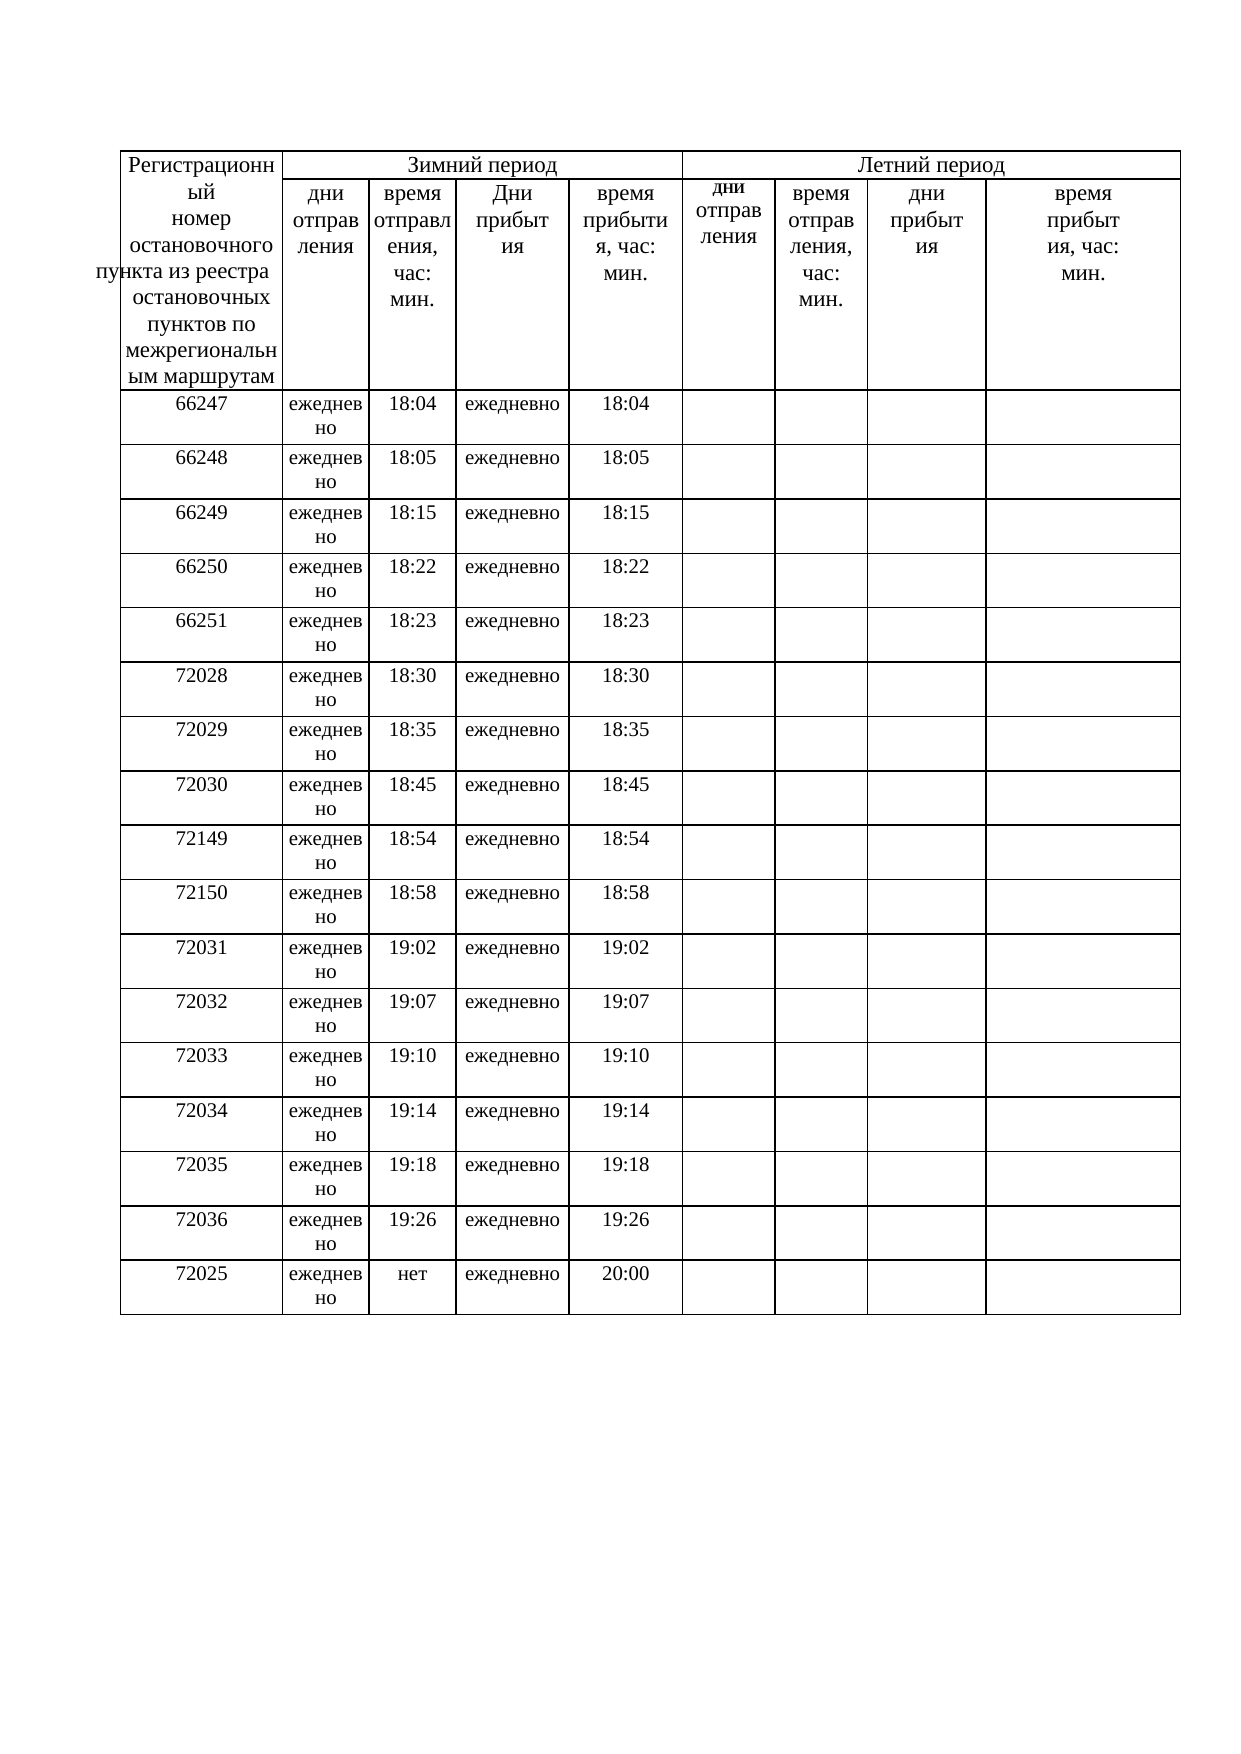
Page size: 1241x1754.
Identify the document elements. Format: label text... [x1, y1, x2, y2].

table_cell [987, 826, 1180, 879]
table_cell [776, 608, 867, 661]
table_cell [868, 391, 985, 444]
table_cell 66250 [121, 554, 282, 607]
table_cell ежедневно [283, 500, 368, 552]
table_cell [868, 1261, 985, 1314]
table_cell ежедневно [457, 717, 568, 770]
table_cell ежедневно [457, 880, 568, 933]
table_cell [776, 445, 867, 498]
table_cell Дни прибыт ия [457, 180, 568, 389]
table_cell 18:15 [570, 500, 682, 552]
table_cell [683, 880, 774, 933]
table_cell 18:35 [370, 717, 455, 770]
table_cell [683, 663, 774, 716]
table_cell [683, 554, 774, 607]
table_cell 18:58 [570, 880, 682, 933]
table_cell ежедневно [283, 554, 368, 607]
table_cell [987, 500, 1180, 552]
table_cell ежедневно [457, 1152, 568, 1205]
table_cell ежедневно [457, 1043, 568, 1096]
table_cell [683, 772, 774, 824]
table_cell 18:23 [370, 608, 455, 661]
table_cell 19:26 [570, 1207, 682, 1259]
table_cell [683, 935, 774, 987]
table_cell ежедневно [457, 826, 568, 879]
table_cell 18:22 [370, 554, 455, 607]
table_cell ежедневно [283, 608, 368, 661]
table_cell 18:05 [370, 445, 455, 498]
table_cell время отправ ления, час: мин. [776, 180, 867, 389]
table_cell 18:45 [370, 772, 455, 824]
table_cell ежедневно [283, 826, 368, 879]
table_cell ежедневно [457, 989, 568, 1042]
table_cell 66248 [121, 445, 282, 498]
table_cell 19:10 [570, 1043, 682, 1096]
table_cell 18:15 [370, 500, 455, 552]
table_cell [776, 554, 867, 607]
table_cell ежедневно [283, 1152, 368, 1205]
table_cell [683, 500, 774, 552]
table_cell время отправл ения, час: мин. [370, 180, 455, 389]
table_cell 18:04 [370, 391, 455, 444]
table_cell [868, 989, 985, 1042]
table_cell 19:26 [370, 1207, 455, 1259]
table_cell нет [370, 1261, 455, 1314]
table_cell 18:45 [570, 772, 682, 824]
table_cell [987, 663, 1180, 716]
table_cell 72034 [121, 1098, 282, 1151]
table_cell ежедневно [283, 880, 368, 933]
table_cell время прибыти я, час: мин. [570, 180, 682, 389]
table_cell дни отправ ления [283, 180, 368, 389]
table_cell [683, 1098, 774, 1151]
table_cell [776, 1261, 867, 1314]
table_cell ежедневно [283, 663, 368, 716]
table_cell [868, 554, 985, 607]
table_cell ежедневно [457, 500, 568, 552]
table_cell [776, 1207, 867, 1259]
table_cell [776, 826, 867, 879]
table_cell [987, 1207, 1180, 1259]
table_cell 18:22 [570, 554, 682, 607]
table_cell [776, 880, 867, 933]
table_cell [987, 445, 1180, 498]
table_cell [868, 445, 985, 498]
table_cell 66251 [121, 608, 282, 661]
table_cell ежедневно [283, 1261, 368, 1314]
table_cell [868, 608, 985, 661]
table_cell ежедневно [283, 1043, 368, 1096]
table_cell [683, 391, 774, 444]
table_cell [776, 500, 867, 552]
table_header Зимний период [283, 152, 682, 178]
table_cell 72032 [121, 989, 282, 1042]
table_cell 72028 [121, 663, 282, 716]
table_cell [776, 989, 867, 1042]
table_cell дни прибыт ия [868, 180, 985, 389]
table_cell [868, 717, 985, 770]
table_cell [987, 608, 1180, 661]
table_cell [683, 1152, 774, 1205]
table_cell [987, 772, 1180, 824]
table_cell 66249 [121, 500, 282, 552]
table_cell [987, 880, 1180, 933]
table_cell [683, 717, 774, 770]
table_cell [683, 608, 774, 661]
table_cell [776, 717, 867, 770]
table_cell [987, 935, 1180, 987]
table_cell [868, 1098, 985, 1151]
table_cell ежедневно [457, 1261, 568, 1314]
table_cell 72025 [121, 1261, 282, 1314]
table_cell [987, 1098, 1180, 1151]
table_cell [776, 1098, 867, 1151]
table_header Регистрационный номер остановочного пункта из реестра остановочных пунктов по межрегиональным маршрутам регулярных перевозок [121, 152, 282, 389]
table_cell время прибыт ия, час: мин. [987, 180, 1180, 389]
table_cell [776, 772, 867, 824]
table_cell [868, 500, 985, 552]
table_cell 20:00 [570, 1261, 682, 1314]
table_cell ежедневно [283, 989, 368, 1042]
table_cell ежедневно [457, 935, 568, 987]
table_cell ежедневно [283, 391, 368, 444]
table_cell [683, 1207, 774, 1259]
table_cell 72033 [121, 1043, 282, 1096]
table_cell ежедневно [457, 554, 568, 607]
table_cell 18:58 [370, 880, 455, 933]
table_cell 18:30 [570, 663, 682, 716]
table_cell [987, 1043, 1180, 1096]
table_cell [776, 1043, 867, 1096]
table_cell 18:23 [570, 608, 682, 661]
table_cell [776, 391, 867, 444]
table_cell [868, 935, 985, 987]
table_cell ежедневно [457, 445, 568, 498]
table_cell 72150 [121, 880, 282, 933]
table_cell 72029 [121, 717, 282, 770]
table_cell [776, 935, 867, 987]
table_cell 72031 [121, 935, 282, 987]
table_cell [987, 717, 1180, 770]
table_cell ДНИ отправ ления [683, 180, 774, 389]
table_cell ежедневно [283, 717, 368, 770]
table_cell [987, 989, 1180, 1042]
table_header Летний период [683, 152, 1180, 178]
table_cell 19:07 [370, 989, 455, 1042]
table_cell 72030 [121, 772, 282, 824]
table_cell [868, 1207, 985, 1259]
table_cell [868, 880, 985, 933]
table_cell 19:18 [570, 1152, 682, 1205]
table_cell ежедневно [283, 772, 368, 824]
table_cell 18:35 [570, 717, 682, 770]
table_cell 19:10 [370, 1043, 455, 1096]
table_cell [683, 826, 774, 879]
table_cell 19:14 [570, 1098, 682, 1151]
table_cell [683, 445, 774, 498]
table_cell [683, 989, 774, 1042]
table_cell [987, 1152, 1180, 1205]
table_cell [987, 1261, 1180, 1314]
table_cell ежедневно [457, 391, 568, 444]
table_cell ежедневно [457, 663, 568, 716]
table_cell ежедневно [457, 608, 568, 661]
table_cell 72036 [121, 1207, 282, 1259]
table_cell 72149 [121, 826, 282, 879]
table_cell [776, 663, 867, 716]
table_cell ежедневно [283, 935, 368, 987]
table_cell 72035 [121, 1152, 282, 1205]
table_cell ежедневно [283, 1098, 368, 1151]
table_cell 18:05 [570, 445, 682, 498]
table_cell 19:18 [370, 1152, 455, 1205]
table_cell [683, 1261, 774, 1314]
table_cell 19:02 [570, 935, 682, 987]
table_cell [987, 554, 1180, 607]
table_cell [868, 1152, 985, 1205]
table_cell 18:54 [570, 826, 682, 879]
table_cell ежедневно [457, 1207, 568, 1259]
table_cell [868, 772, 985, 824]
table_cell [683, 1043, 774, 1096]
table_cell 66247 [121, 391, 282, 444]
table_cell [868, 1043, 985, 1096]
table_cell 18:54 [370, 826, 455, 879]
table_cell [776, 1152, 867, 1205]
table_cell ежедневно [457, 772, 568, 824]
table_cell 18:30 [370, 663, 455, 716]
table_cell 18:04 [570, 391, 682, 444]
table_cell 19:02 [370, 935, 455, 987]
table_cell [868, 663, 985, 716]
table_cell ежедневно [283, 445, 368, 498]
table_cell 19:07 [570, 989, 682, 1042]
table_cell ежедневно [283, 1207, 368, 1259]
table_cell 19:14 [370, 1098, 455, 1151]
table_cell [868, 826, 985, 879]
table_cell ежедневно [457, 1098, 568, 1151]
table_cell [987, 391, 1180, 444]
